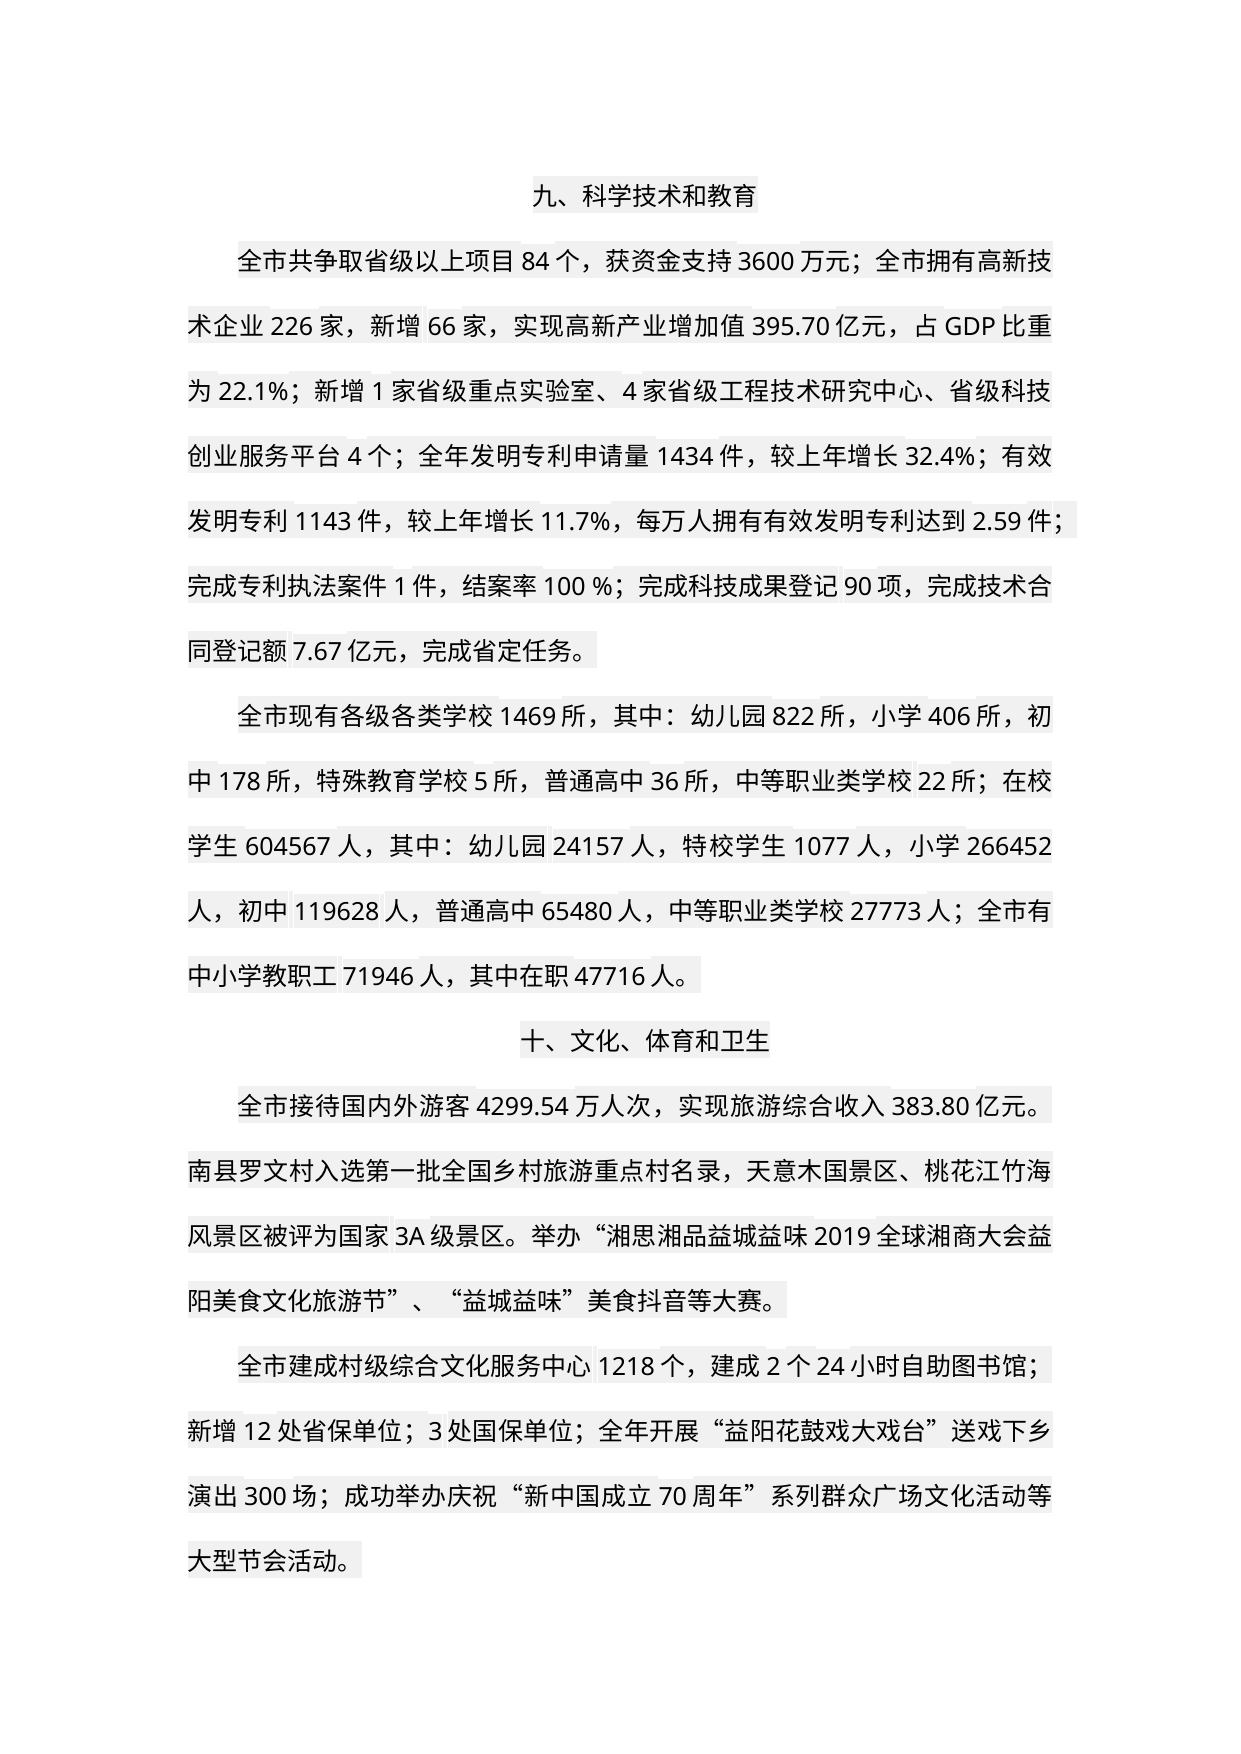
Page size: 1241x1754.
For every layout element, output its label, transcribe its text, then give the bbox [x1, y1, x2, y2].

text 全市接待国内外游客4299.54万人次，实现旅游综合收入383.80亿元。南县罗文村入选第一批全国乡村旅游重点村名录，天意木国景区、桃花江竹海风景区被评为国家3A级景区。举办“湘思湘品益城益味2019全球湘商大会益阳美食文化旅游节”、“益城益味”美食抖音等大赛。 [187, 1072, 1053, 1332]
text 十、文化、体育和卫生 [187, 1007, 1053, 1072]
text 全市建成村级综合文化服务中心1218个，建成2个24小时自助图书馆；新增12处省保单位；3处国保单位；全年开展“益阳花鼓戏大戏台”送戏下乡演出300场；成功举办庆祝“新中国成立70周年”系列群众广场文化活动等大型节会活动。 [187, 1332, 1053, 1592]
text 全市现有各级各类学校1469所，其中：幼儿园822所，小学406所，初中178所，特殊教育学校5所，普通高中36所，中等职业类学校22所；在校学生604567人，其中：幼儿园24157人，特校学生1077人，小学266452人，初中119628人，普通高中65480人，中等职业类学校27773人；全市有中小学教职工71946人，其中在职47716人。 [187, 682, 1053, 1007]
text 全市共争取省级以上项目84个，获资金支持3600万元；全市拥有高新技术企业226家，新增66家，实现高新产业增加值395.70亿元，占GDP比重为22.1%；新增1家省级重点实验室、4家省级工程技术研究中心、省级科技创业服务平台4个；全年发明专利申请量1434件，较上年增长32.4%；有效发明专利1143件，较上年增长11.7%，每万人拥有有效发明专利达到2.59件；完成专利执法案件1件，结案率100 %；完成科技成果登记90项，完成技术合同登记额7.67亿元，完成省定任务。 [187, 227, 1053, 682]
text 九、科学技术和教育 [187, 162, 1053, 227]
